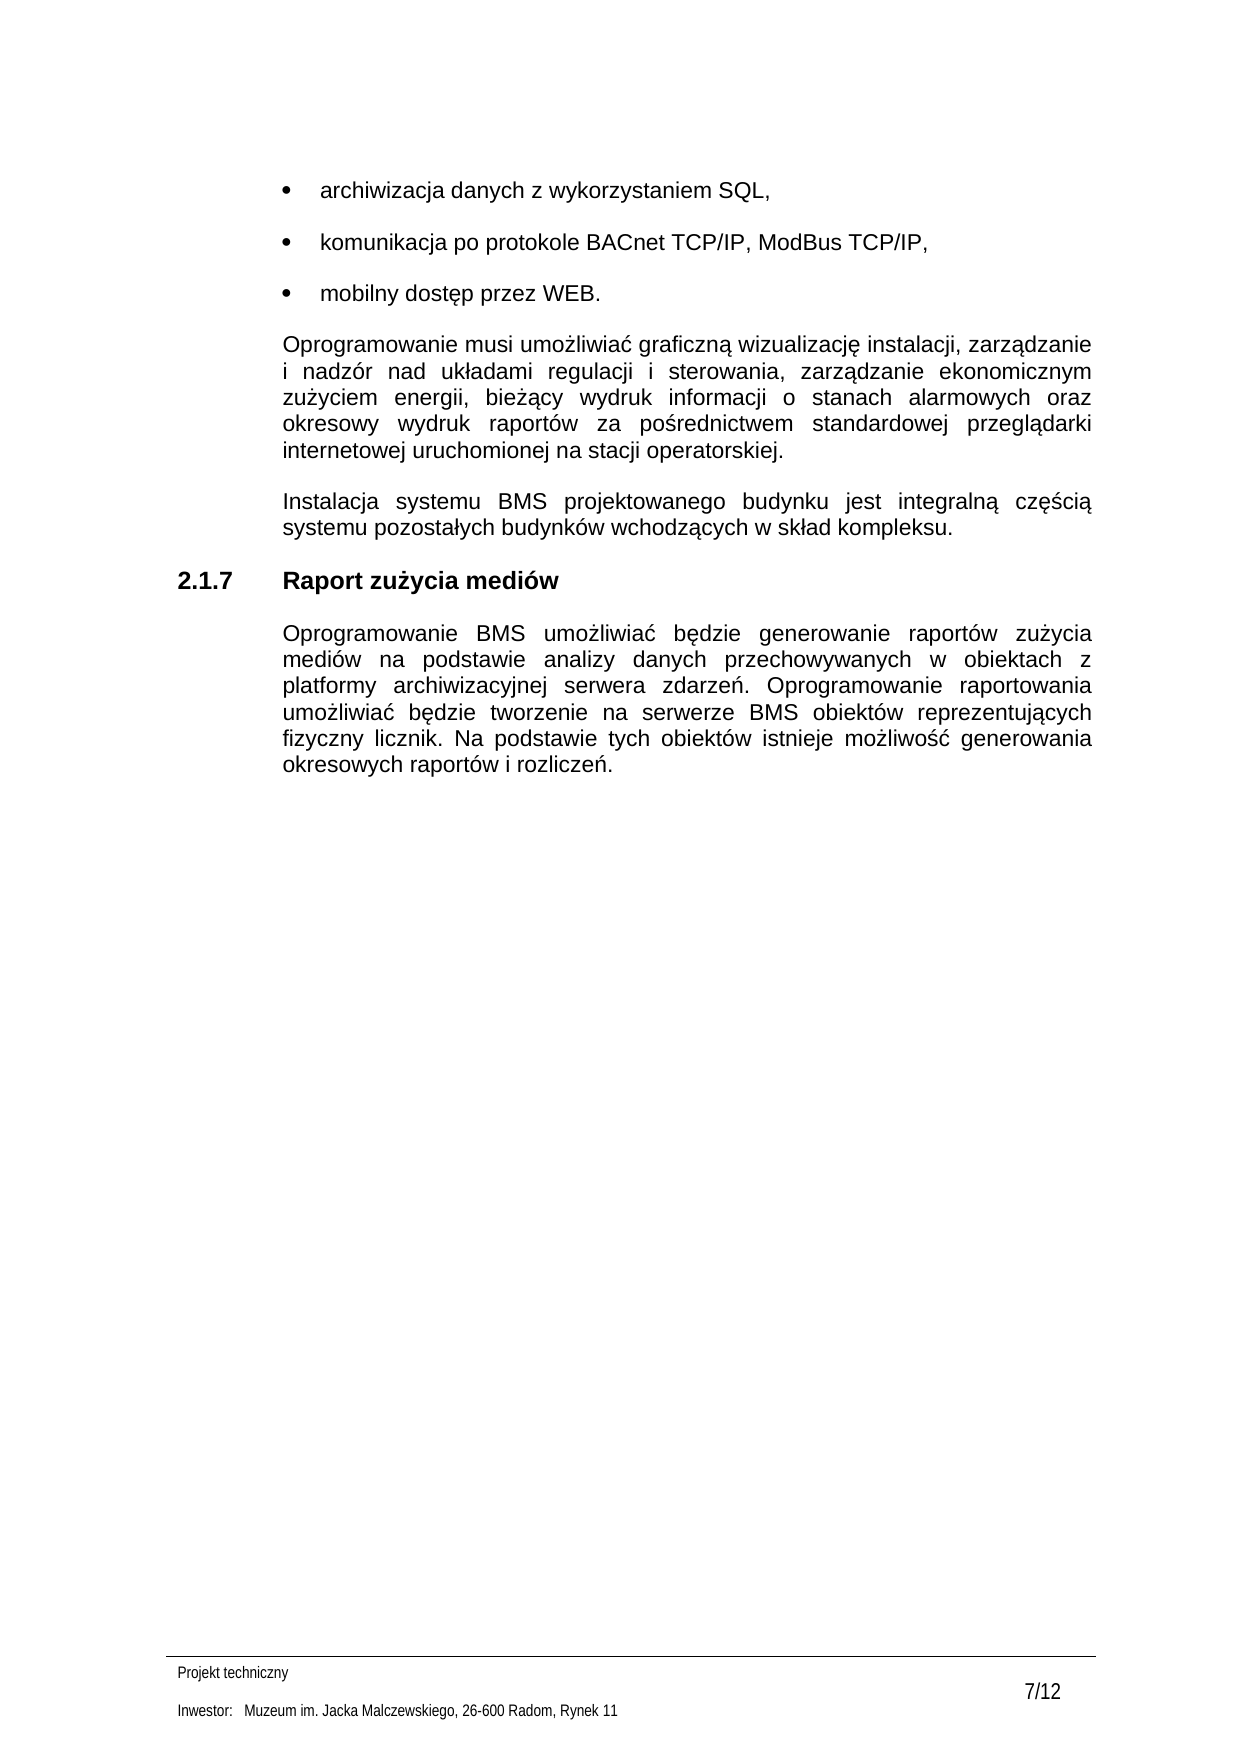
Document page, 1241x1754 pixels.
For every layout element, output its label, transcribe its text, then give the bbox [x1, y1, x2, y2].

subtitle Raport zużycia mediów [177, 566, 1092, 594]
text Instalacja systemu BMS projektowanego budynku jest integralną częścią systemu pozostałych budynków wchodzących w skład kompleksu. [282, 488, 1092, 541]
list mobilny dostęp przez WEB. [282, 280, 1092, 306]
list komunikacja po protokole BACnet TCP/IP, ModBus TCP/IP, [282, 228, 1092, 255]
text Oprogramowanie musi umożliwiać graficzną wizualizację instalacji, zarządzanie i nadzór nad układami regulacji i sterowania, zarządzanie ekonomicznym zużyciem energii, bieżący wydruk informacji o stanach alarmowych oraz okresowy wydruk raportów za pośrednictwem standardowej przeglądarki internetowej uruchomionej na stacji operatorskiej. [282, 331, 1092, 463]
text Oprogramowanie BMS umożliwiać będzie generowanie raportów zużycia mediów na podstawie analizy danych przechowywanych w obiektach z platformy archiwizacyjnej serwera zdarzeń. Oprogramowanie raportowania umożliwiać będzie tworzenie na serwerze BMS obiektów reprezentujących fizyczny licznik. Na podstawie tych obiektów istnieje możliwość generowania okresowych raportów i rozliczeń. [282, 619, 1092, 778]
list archiwizacja danych z wykorzystaniem SQL, [282, 177, 1092, 203]
